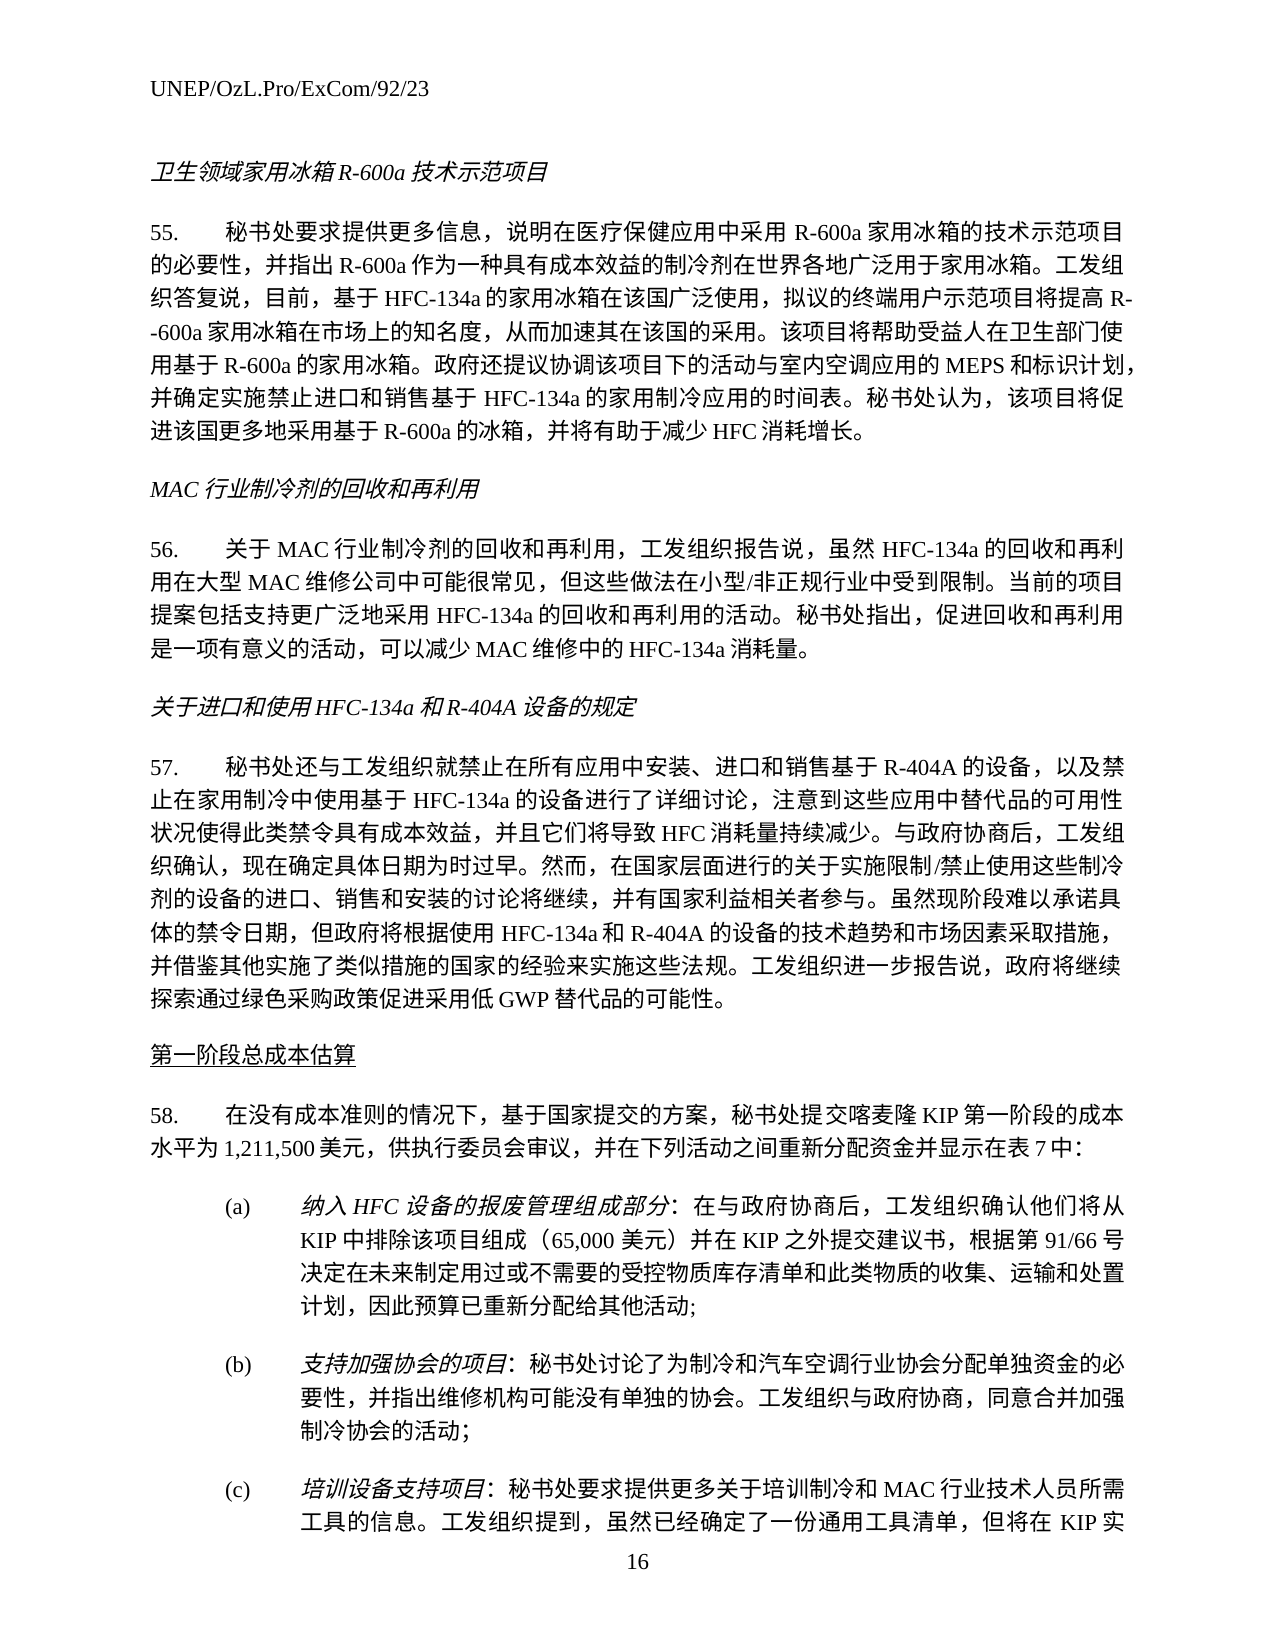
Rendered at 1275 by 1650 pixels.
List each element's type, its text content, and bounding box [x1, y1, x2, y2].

text 关于进口和使用HFC-134a和R-404A设备的规定 [150, 689, 1125, 722]
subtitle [225, 1471, 1125, 1537]
subtitle 秘书处还与工发组织就禁止在所有应用中安装、进口和销售基于R-404A的设备，以及禁止在家用制冷中使用基于HFC-134a的设备进行了详细讨论，注意到这些应用中替代品的可用性状况使得此类禁令具有成本效益，并且它们将导致HFC消耗量持续减少。与政府协商后，工发组织确认，现在确定具体日期为时过早。然而，在国家层面进行的关于实施限制/禁止使用这些制冷剂的设备的进口、销售和安装的讨论将继续，并有国家利益相关者参与。虽然现阶段难以承诺具体的禁令日期，但政府将根据使用HFC-134a和R-404A的设备的技术趋势和市场因素采取措施，并借鉴其他实施了类似措施的国家的经验来实施这些法规。工发组织进一步报告说，政府将继续探索通过绿色采购政策促进采用低GWP替代品的可能性。 [150, 748, 1125, 1014]
subtitle 纳入HFC设备的报废管理组成部分：在与政府协商后，工发组织确认他们将从KIP中排除该项目组成（65,000 美元）并在KIP之外提交建议书，根据第91/66号决定在未来制定用过或不需要的受控物质库存清单和此类物质的收集、运输和处置计划，因此预算已重新分配给其他活动; [225, 1188, 1125, 1321]
text 卫生领域家用冰箱R-600a技术示范项目 [150, 154, 1125, 187]
subtitle 支持加强协会的项目：秘书处讨论了为制冷和汽车空调行业协会分配单独资金的必要性，并指出维修机构可能没有单独的协会。工发组织与政府协商，同意合并加强制冷协会的活动； [225, 1346, 1125, 1446]
text MAC行业制冷剂的回收和再利用 [150, 471, 1125, 504]
subtitle 在没有成本准则的情况下，基于国家提交的方案，秘书处提交喀麦隆KIP第一阶段的成本水平为1,211,500美元，供执行委员会审议，并在下列活动之间重新分配资金并显示在表7中： [150, 1097, 1125, 1163]
text 第一阶段总成本估算 [150, 1039, 1125, 1070]
subtitle 关于MAC行业制冷剂的回收和再利用，工发组织报告说，虽然HFC-134a的回收和再利用在大型MAC维修公司中可能很常见，但这些做法在小型/非正规行业中受到限制。当前的项目提案包括支持更广泛地采用HFC-134a的回收和再利用的活动。秘书处指出，促进回收和再利用是一项有意义的活动，可以减少MAC维修中的HFC-134a消耗量。 [150, 531, 1125, 664]
subtitle 秘书处要求提供更多信息，说明在医疗保健应用中采用R-600a家用冰箱的技术示范项目的必要性，并指出R-600a作为一种具有成本效益的制冷剂在世界各地广泛用于家用冰箱。工发组织答复说，目前，基于HFC-134a的家用冰箱在该国广泛使用，拟议的终端用户示范项目将提高R-600a家用冰箱在市场上的知名度，从而加速其在该国的采用。该项目将帮助受益人在卫生部门使用基于R-600a的家用冰箱。政府还提议协调该项目下的活动与室内空调应用的MEPS和标识计划，并确定实施禁止进口和销售基于HFC-134a的家用制冷应用的时间表。秘书处认为，该项目将促进该国更多地采用基于R-600a的冰箱，并将有助于减少HFC消耗增长。 [150, 214, 1125, 446]
